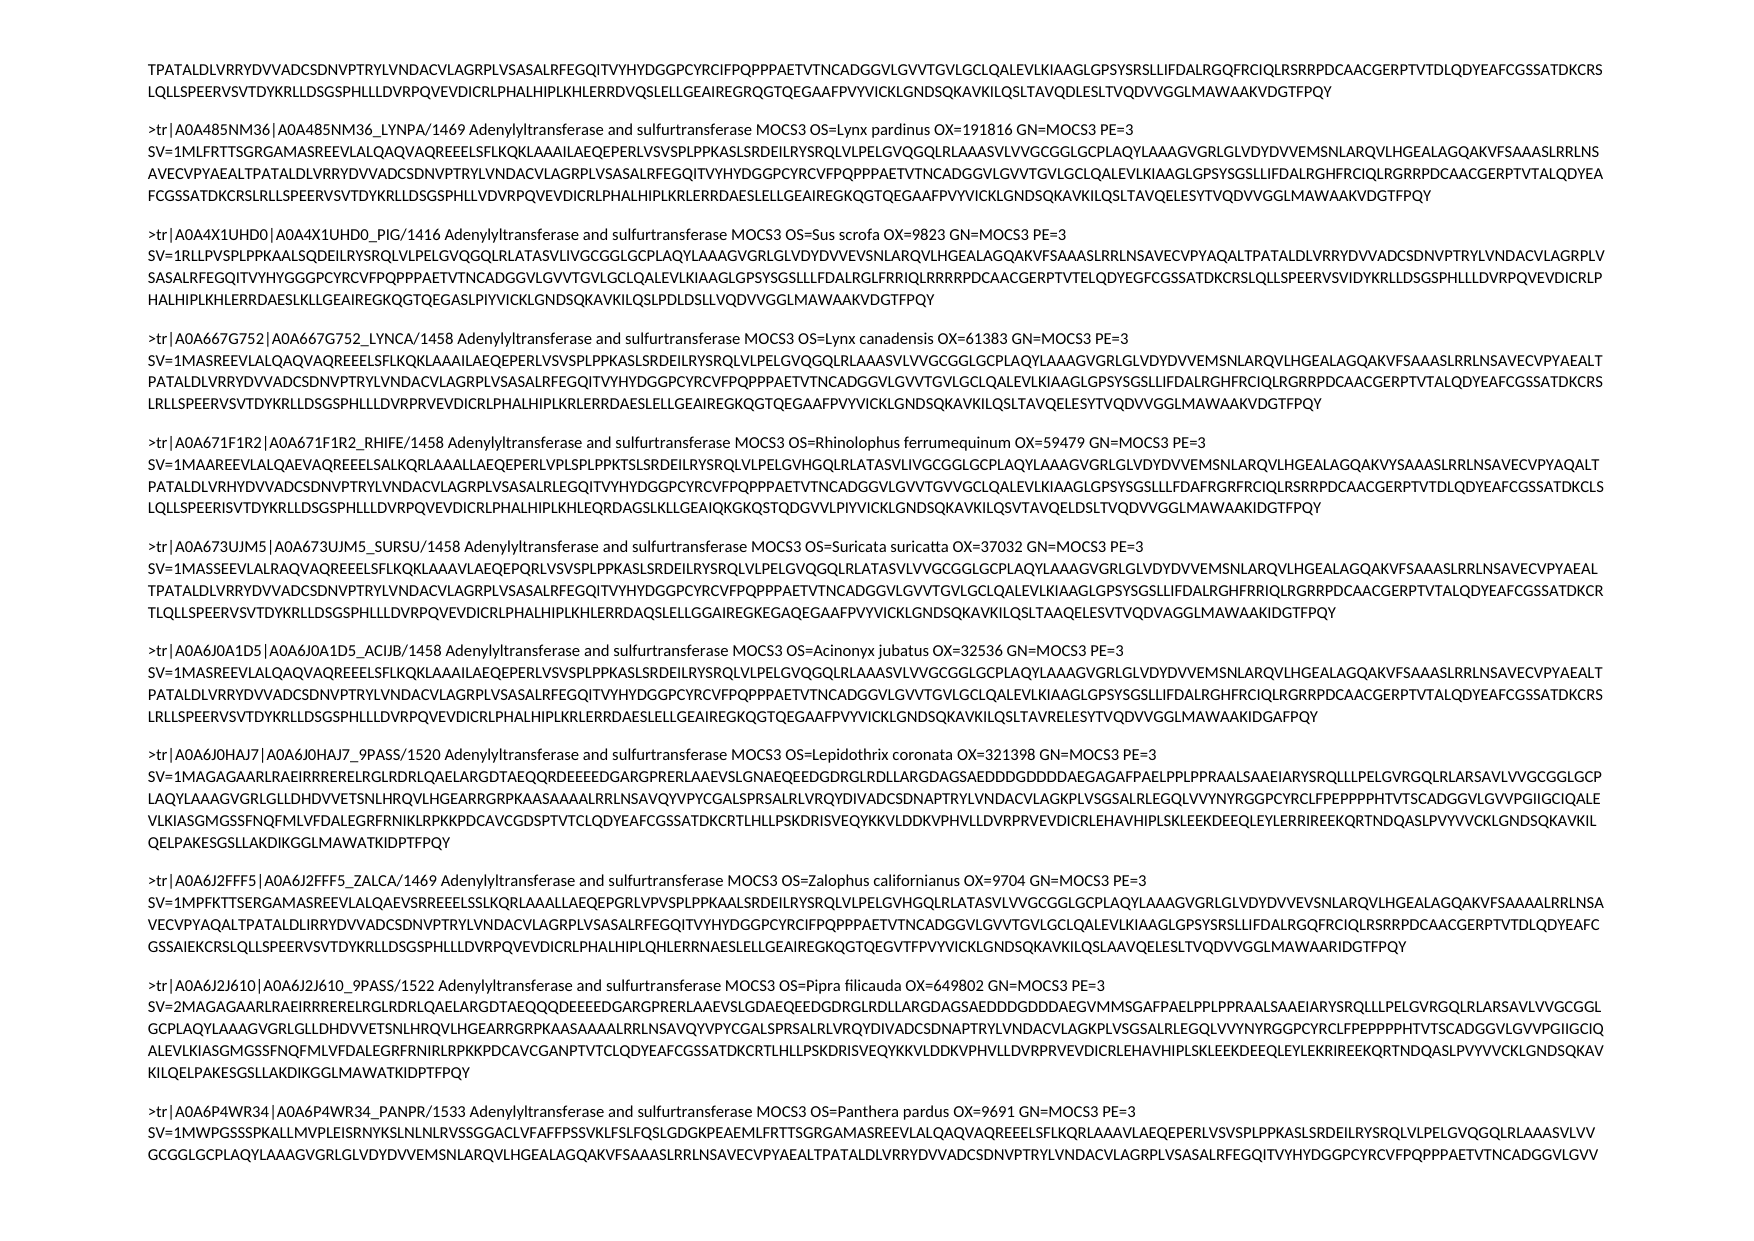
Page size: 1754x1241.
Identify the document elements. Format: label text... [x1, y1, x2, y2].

text >tr|A0A6J0A1D5|A0A6J0A1D5_ACIJB/1458 Adenylyltransferase and sulfurtransferase MOCS3 OS=Acinonyx jubatus OX=32536 GN=MOCS3 PE=3 SV=1MASREEVLALQAQVAQREEELSFLKQKLAAAILAEQEPERLVSVSPLPPKASLSRDEILRYSRQLVLPELGVQGQLRLAAASVLVVGCGGLGCPLAQYLAAAGVGRLGLVDYDVVEMSNLARQVLHGEALAGQAKVFSAAASLRRLNSAVECVPYAEALTPATALDLVRRYDVVADCSDNVPTRYLVNDACVLAGRPLVSASALRFEGQITVYHYDGGPCYRCVFPQPPPAETVTNCADGGVLGVVTGVLGCLQALEVLKIAAGLGPSYSGSLLIFDALRGHFRCIQLRGRRPDCAACGERPTVTALQDYEAFCGSSATDKCRSLRLLSPEERVSVTDYKRLLDSGSPHLLLDVRPQVEVDICRLPHALHIPLKRLERRDAESLELLGEAIREGKQGTQEGAAFPVYVICKLGNDSQKAVKILQSLTAVRELESYTVQDVVGGLMAWAAKIDGAFPQY [148, 640, 1606, 726]
text >tr|A0A6J0HAJ7|A0A6J0HAJ7_9PASS/1520 Adenylyltransferase and sulfurtransferase MOCS3 OS=Lepidothrix coronata OX=321398 GN=MOCS3 PE=3 SV=1MAGAGAARLRAEIRRRERELRGLRDRLQAELARGDTAEQQRDEEEEDGARGPRERLAAEVSLGNAEQEEDGDRGLRDLLARGDAGSAEDDDGDDDDAEGAGAFPAELPPLPPRAALSAAEIARYSRQLLLPELGVRGQLRLARSAVLVVGCGGLGCPLAQYLAAAGVGRLGLLDHDVVETSNLHRQVLHGEARRGRPKAASAAAALRRLNSAVQYVPYCGALSPRSALRLVRQYDIVADCSDNAPTRYLVNDACVLAGKPLVSGSALRLEGQLVVYNYRGGPCYRCLFPEPPPPHTVTSCADGGVLGVVPGIIGCIQALEVLKIASGMGSSFNQFMLVFDALEGRFRNIKLRPKKPDCAVCGDSPTVTCLQDYEAFCGSSATDKCRTLHLLPSKDRISVEQYKKVLDDKVPHVLLDVRPRVEVDICRLEHAVHIPLSKLEEKDEEQLEYLERRIREEKQRTNDQASLPVYVVCKLGNDSQKAVKILQELPAKESGSLLAKDIKGGLMAWATKIDPTFPQY [148, 744, 1606, 852]
text >tr|A0A485NM36|A0A485NM36_LYNPA/1469 Adenylyltransferase and sulfurtransferase MOCS3 OS=Lynx pardinus OX=191816 GN=MOCS3 PE=3 SV=1MLFRTTSGRGAMASREEVLALQAQVAQREEELSFLKQKLAAAILAEQEPERLVSVSPLPPKASLSRDEILRYSRQLVLPELGVQGQLRLAAASVLVVGCGGLGCPLAQYLAAAGVGRLGLVDYDVVEMSNLARQVLHGEALAGQAKVFSAAASLRRLNSAVECVPYAEALTPATALDLVRRYDVVADCSDNVPTRYLVNDACVLAGRPLVSASALRFEGQITVYHYDGGPCYRCVFPQPPPAETVTNCADGGVLGVVTGVLGCLQALEVLKIAAGLGPSYSGSLLIFDALRGHFRCIQLRGRRPDCAACGERPTVTALQDYEAFCGSSATDKCRSLRLLSPEERVSVTDYKRLLDSGSPHLLVDVRPQVEVDICRLPHALHIPLKRLERRDAESLELLGEAIREGKQGTQEGAAFPVYVICKLGNDSQKAVKILQSLTAVQELESYTVQDVVGGLMAWAAKVDGTFPQY [148, 119, 1606, 206]
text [148, 1101, 1606, 1165]
text >tr|A0A673UJM5|A0A673UJM5_SURSU/1458 Adenylyltransferase and sulfurtransferase MOCS3 OS=Suricata suricatta OX=37032 GN=MOCS3 PE=3 SV=1MASSEEVLALRAQVAQREEELSFLKQKLAAAVLAEQEPQRLVSVSPLPPKASLSRDEILRYSRQLVLPELGVQGQLRLATASVLVVGCGGLGCPLAQYLAAAGVGRLGLVDYDVVEMSNLARQVLHGEALAGQAKVFSAAASLRRLNSAVECVPYAEALTPATALDLVRRYDVVADCSDNVPTRYLVNDACVLAGRPLVSASALRFEGQITVYHYDGGPCYRCVFPQPPPAETVTNCADGGVLGVVTGVLGCLQALEVLKIAAGLGPSYSGSLLIFDALRGHFRRIQLRGRRPDCAACGERPTVTALQDYEAFCGSSATDKCRTLQLLSPEERVSVTDYKRLLDSGSPHLLLDVRPQVEVDICRLPHALHIPLKHLERRDAQSLELLGGAIREGKEGAQEGAAFPVYVICKLGNDSQKAVKILQSLTAAQELESVTVQDVAGGLMAWAAKIDGTFPQY [148, 536, 1606, 622]
text >tr|A0A6J2J610|A0A6J2J610_9PASS/1522 Adenylyltransferase and sulfurtransferase MOCS3 OS=Pipra filicauda OX=649802 GN=MOCS3 PE=3 SV=2MAGAGAARLRAEIRRRERELRGLRDRLQAELARGDTAEQQQDEEEEDGARGPRERLAAEVSLGDAEQEEDGDRGLRDLLARGDAGSAEDDDGDDDAEGVMMSGAFPAELPPLPPRAALSAAEIARYSRQLLLPELGVRGQLRLARSAVLVVGCGGLGCPLAQYLAAAGVGRLGLLDHDVVETSNLHRQVLHGEARRGRPKAASAAAALRRLNSAVQYVPYCGALSPRSALRLVRQYDIVADCSDNAPTRYLVNDACVLAGKPLVSGSALRLEGQLVVYNYRGGPCYRCLFPEPPPPHTVTSCADGGVLGVVPGIIGCIQALEVLKIASGMGSSFNQFMLVFDALEGRFRNIRLRPKKPDCAVCGANPTVTCLQDYEAFCGSSATDKCRTLHLLPSKDRISVEQYKKVLDDKVPHVLLDVRPRVEVDICRLEHAVHIPLSKLEEKDEEQLEYLEKRIREEKQRTNDQASLPVYVVCKLGNDSQKAVKILQELPAKESGSLLAKDIKGGLMAWATKIDPTFPQY [148, 975, 1606, 1083]
text >tr|A0A671F1R2|A0A671F1R2_RHIFE/1458 Adenylyltransferase and sulfurtransferase MOCS3 OS=Rhinolophus ferrumequinum OX=59479 GN=MOCS3 PE=3 SV=1MAAREEVLALQAEVAQREEELSALKQRLAAALLAEQEPERLVPLSPLPPKTSLSRDEILRYSRQLVLPELGVHGQLRLATASVLIVGCGGLGCPLAQYLAAAGVGRLGLVDYDVVEMSNLARQVLHGEALAGQAKVYSAAASLRRLNSAVECVPYAQALTPATALDLVRHYDVVADCSDNVPTRYLVNDACVLAGRPLVSASALRLEGQITVYHYDGGPCYRCVFPQPPPAETVTNCADGGVLGVVTGVVGCLQALEVLKIAAGLGPSYSGSLLLFDAFRGRFRCIQLRSRRPDCAACGERPTVTDLQDYEAFCGSSATDKCLSLQLLSPEERISVTDYKRLLDSGSPHLLLDVRPQVEVDICRLPHALHIPLKHLEQRDAGSLKLLGEAIQKGKQSTQDGVVLPIYVICKLGNDSQKAVKILQSVTAVQELDSLTVQDVVGGLMAWAAKIDGTFPQY [148, 432, 1606, 518]
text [148, 59, 1606, 101]
text >tr|A0A667G752|A0A667G752_LYNCA/1458 Adenylyltransferase and sulfurtransferase MOCS3 OS=Lynx canadensis OX=61383 GN=MOCS3 PE=3 SV=1MASREEVLALQAQVAQREEELSFLKQKLAAAILAEQEPERLVSVSPLPPKASLSRDEILRYSRQLVLPELGVQGQLRLAAASVLVVGCGGLGCPLAQYLAAAGVGRLGLVDYDVVEMSNLARQVLHGEALAGQAKVFSAAASLRRLNSAVECVPYAEALTPATALDLVRRYDVVADCSDNVPTRYLVNDACVLAGRPLVSASALRFEGQITVYHYDGGPCYRCVFPQPPPAETVTNCADGGVLGVVTGVLGCLQALEVLKIAAGLGPSYSGSLLIFDALRGHFRCIQLRGRRPDCAACGERPTVTALQDYEAFCGSSATDKCRSLRLLSPEERVSVTDYKRLLDSGSPHLLLDVRPRVEVDICRLPHALHIPLKRLERRDAESLELLGEAIREGKQGTQEGAAFPVYVICKLGNDSQKAVKILQSLTAVQELESYTVQDVVGGLMAWAAKVDGTFPQY [148, 328, 1606, 414]
text >tr|A0A4X1UHD0|A0A4X1UHD0_PIG/1416 Adenylyltransferase and sulfurtransferase MOCS3 OS=Sus scrofa OX=9823 GN=MOCS3 PE=3 SV=1RLLPVSPLPPKAALSQDEILRYSRQLVLPELGVQGQLRLATASVLIVGCGGLGCPLAQYLAAAGVGRLGLVDYDVVEVSNLARQVLHGEALAGQAKVFSAAASLRRLNSAVECVPYAQALTPATALDLVRRYDVVADCSDNVPTRYLVNDACVLAGRPLVSASALRFEGQITVYHYGGGPCYRCVFPQPPPAETVTNCADGGVLGVVTGVLGCLQALEVLKIAAGLGPSYSGSLLLFDALRGLFRRIQLRRRRPDCAACGERPTVTELQDYEGFCGSSATDKCRSLQLLSPEERVSVIDYKRLLDSGSPHLLLDVRPQVEVDICRLPHALHIPLKHLERRDAESLKLLGEAIREGKQGTQEGASLPIYVICKLGNDSQKAVKILQSLPDLDSLLVQDVVGGLMAWAAKVDGTFPQY [148, 224, 1606, 310]
text >tr|A0A6J2FFF5|A0A6J2FFF5_ZALCA/1469 Adenylyltransferase and sulfurtransferase MOCS3 OS=Zalophus californianus OX=9704 GN=MOCS3 PE=3 SV=1MPFKTTSERGAMASREEVLALQAEVSRREEELSSLKQRLAAALLAEQEPGRLVPVSPLPPKAALSRDEILRYSRQLVLPELGVHGQLRLATASVLVVGCGGLGCPLAQYLAAAGVGRLGLVDYDVVEVSNLARQVLHGEALAGQAKVFSAAAALRRLNSAVECVPYAQALTPATALDLIRRYDVVADCSDNVPTRYLVNDACVLAGRPLVSASALRFEGQITVYHYDGGPCYRCIFPQPPPAETVTNCADGGVLGVVTGVLGCLQALEVLKIAAGLGPSYSRSLLIFDALRGQFRCIQLRSRRPDCAACGERPTVTDLQDYEAFCGSSAIEKCRSLQLLSPEERVSVTDYKRLLDSGSPHLLLDVRPQVEVDICRLPHALHIPLQHLERRNAESLELLGEAIREGKQGTQEGVTFPVYVICKLGNDSQKAVKILQSLAAVQELESLTVQDVVGGLMAWAARIDGTFPQY [148, 871, 1606, 957]
